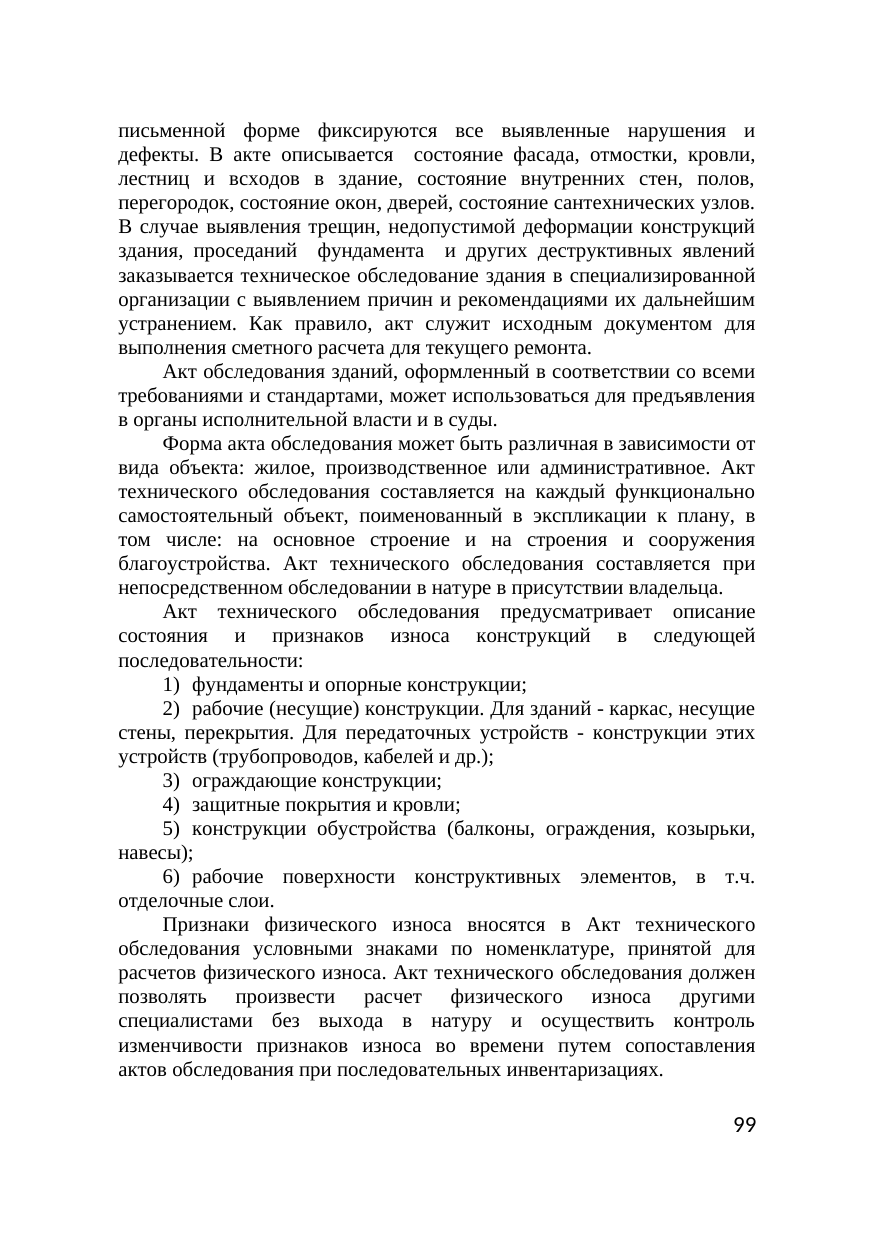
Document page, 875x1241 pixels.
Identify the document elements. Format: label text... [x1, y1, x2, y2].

text 1) фундаменты и опорные конструкции; [118, 672, 756, 696]
text Акт технического обследования предусматривает описание состояния и признаков износа конструкций в следующей последовательности: [118, 599, 756, 672]
text Акт обследования зданий, оформленный в соответствии со всеми требованиями и стандартами, может использоваться для предъявления в органы исполнительной власти и в суды. [118, 359, 756, 431]
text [118, 118, 756, 359]
text Форма акта обследования может быть различная в зависимости от вида объекта: жилое, производственное или административное. Акт технического обследования составляется на каждый функционально самостоятельный объект, поименованный в экспликации к плану, в том числе: на основное строение и на строения и сооружения благоустройства. Акт технического обследования составляется при непосредственном обследовании в натуре в присутствии владельца. [118, 431, 756, 599]
text 2) рабочие (несущие) конструкции. Для зданий - каркас, несущие стены, перекрытия. Для передаточных устройств - конструкции этих устройств (трубопроводов, кабелей и др.); [118, 696, 756, 768]
text 4) защитные покрытия и кровли; [118, 792, 756, 816]
text 5) конструкции обустройства (балконы, ограждения, козырьки, навесы); [118, 816, 756, 864]
text 6) рабочие поверхности конструктивных элементов, в т.ч. отделочные слои. [118, 864, 756, 912]
text Признаки физического износа вносятся в Акт технического обследования условными знаками по номенклатуре, принятой для расчетов физического износа. Акт технического обследования должен позволять произвести расчет физического износа другими специалистами без выхода в натуру и осуществить контроль изменчивости признаков износа во времени путем сопоставления актов обследования при последовательных инвентаризациях. [118, 912, 756, 1081]
text 3) ограждающие конструкции; [118, 768, 756, 792]
